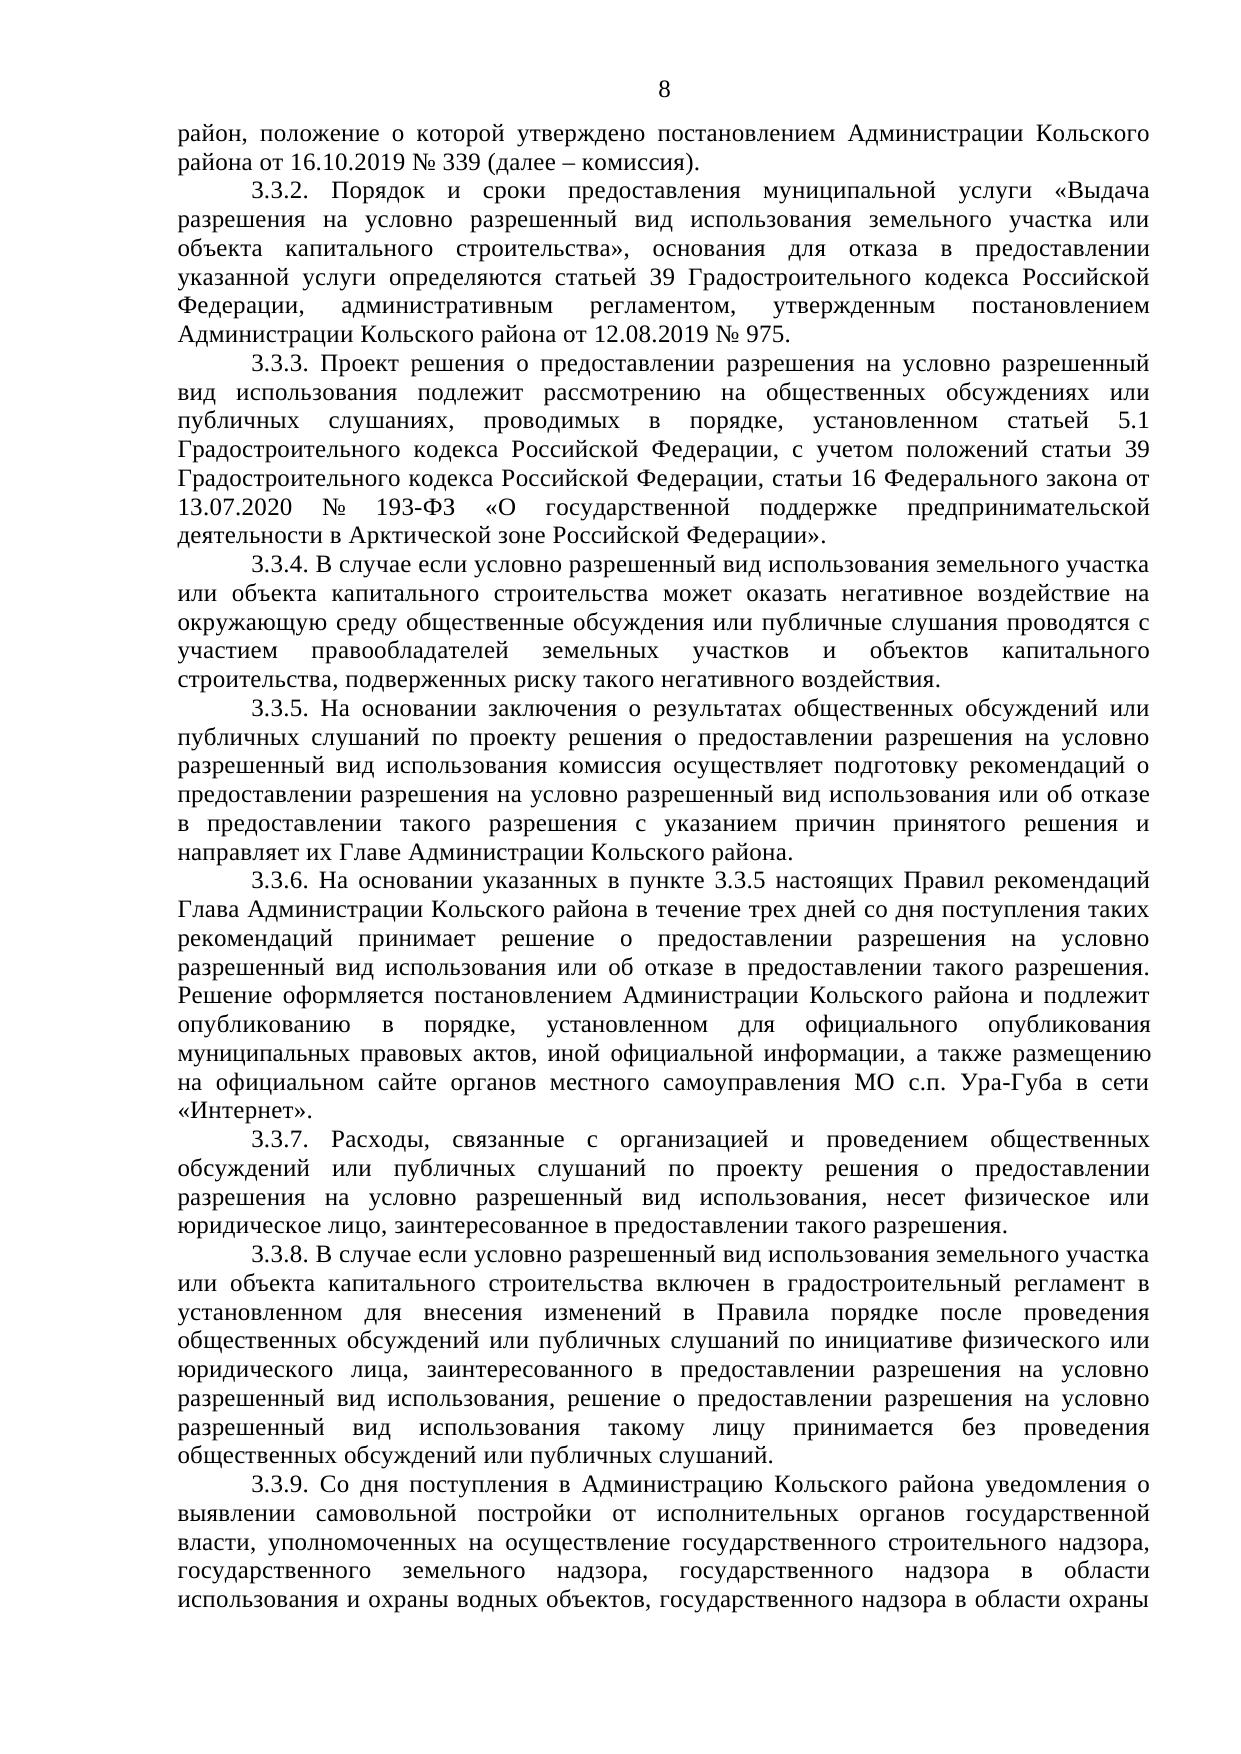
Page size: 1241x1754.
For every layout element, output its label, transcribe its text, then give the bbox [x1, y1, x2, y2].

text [177, 1469, 1152, 1613]
text 3.3.5. На основании заключения о результатах общественных обсуждений или публичных слушаний по проекту решения о предоставлении разрешения на условно разрешенный вид использования комиссия осуществляет подготовку рекомендаций о предоставлении разрешения на условно разрешенный вид использования или об отказе в предоставлении такого разрешения с указанием причин принятого решения и направляет их Главе Администрации Кольского района. [177, 693, 1152, 866]
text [177, 118, 1152, 176]
text 3.3.4. В случае если условно разрешенный вид использования земельного участка или объекта капитального строительства может оказать негативное воздействие на окружающую среду общественные обсуждения или публичные слушания проводятся с участием правообладателей земельных участков и объектов капитального строительства, подверженных риску такого негативного воздействия. [177, 549, 1152, 693]
text 3.3.8. В случае если условно разрешенный вид использования земельного участка или объекта капитального строительства включен в градостроительный регламент в установленном для внесения изменений в Правила порядке после проведения общественных обсуждений или публичных слушаний по инициативе физического или юридического лица, заинтересованного в предоставлении разрешения на условно разрешенный вид использования, решение о предоставлении разрешения на условно разрешенный вид использования такому лицу принимается без проведения общественных обсуждений или публичных слушаний. [177, 1239, 1152, 1469]
text 3.3.2. Порядок и сроки предоставления муниципальной услуги «Выдача разрешения на условно разрешенный вид использования земельного участка или объекта капитального строительства», основания для отказа в предоставлении указанной услуги определяются статьей 39 Градостроительного кодекса Российской Федерации, административным регламентом, утвержденным постановлением Администрации Кольского района от 12.08.2019 № 975. [177, 176, 1152, 348]
text 3.3.6. На основании указанных в пункте 3.3.5 настоящих Правил рекомендаций Глава Администрации Кольского района в течение трех дней со дня поступления таких рекомендаций принимает решение о предоставлении разрешения на условно разрешенный вид использования или об отказе в предоставлении такого разрешения. Решение оформляется постановлением Администрации Кольского района и подлежит опубликованию в порядке, установленном для официального опубликования муниципальных правовых актов, иной официальной информации, а также размещению на официальном сайте органов местного самоуправления МО с.п. Ура-Губа в сети «Интернет». [177, 866, 1152, 1124]
text 3.3.7. Расходы, связанные с организацией и проведением общественных обсуждений или публичных слушаний по проекту решения о предоставлении разрешения на условно разрешенный вид использования, несет физическое или юридическое лицо, заинтересованное в предоставлении такого разрешения. [177, 1124, 1152, 1239]
text 3.3.3. Проект решения о предоставлении разрешения на условно разрешенный вид использования подлежит рассмотрению на общественных обсуждениях или публичных слушаниях, проводимых в порядке, установленном статьей 5.1 Градостроительного кодекса Российской Федерации, с учетом положений статьи 39 Градостроительного кодекса Российской Федерации, статьи 16 Федерального закона от 13.07.2020 № 193-ФЗ «О государственной поддержке предпринимательской деятельности в Арктической зоне Российской Федерации». [177, 348, 1152, 549]
